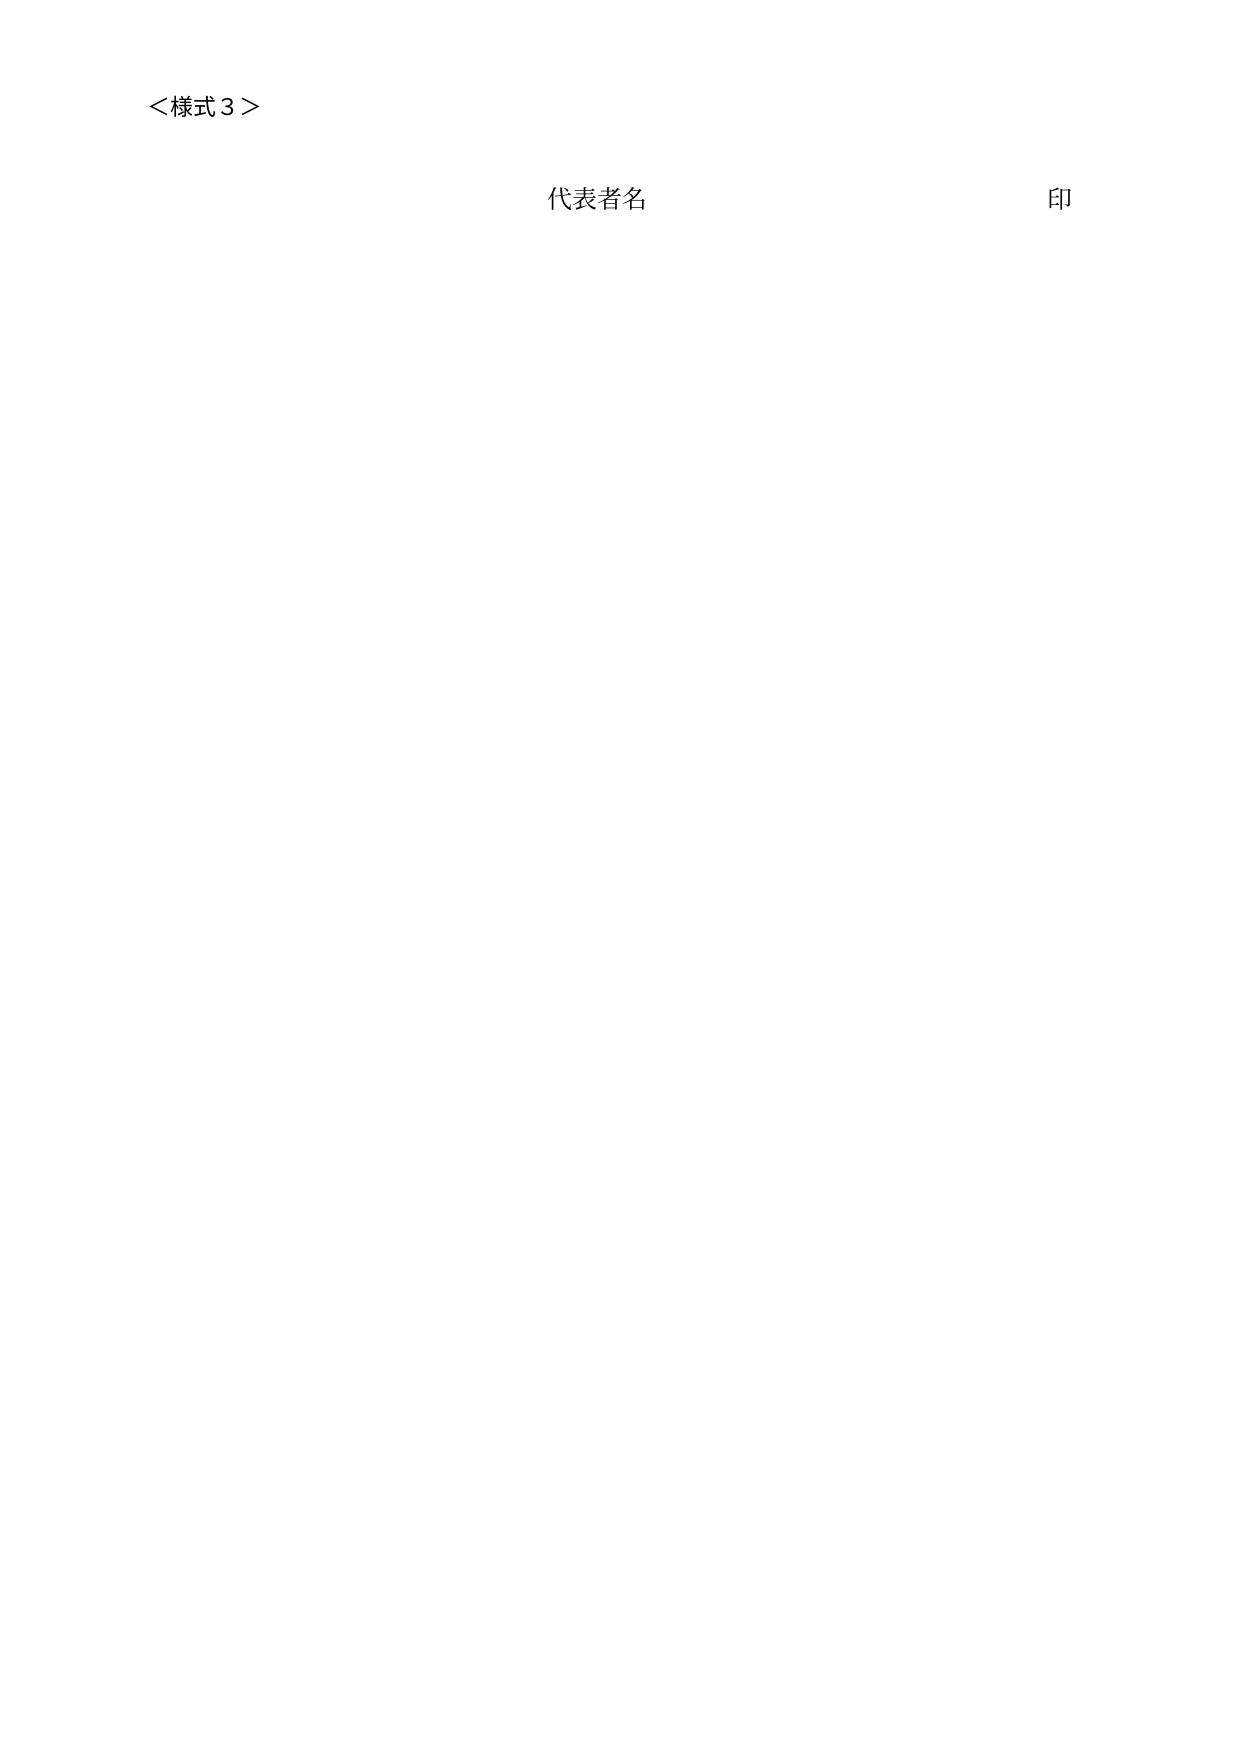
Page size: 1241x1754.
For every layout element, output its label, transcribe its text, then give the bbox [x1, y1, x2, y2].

text 代表者名 印 [428, 179, 1092, 217]
